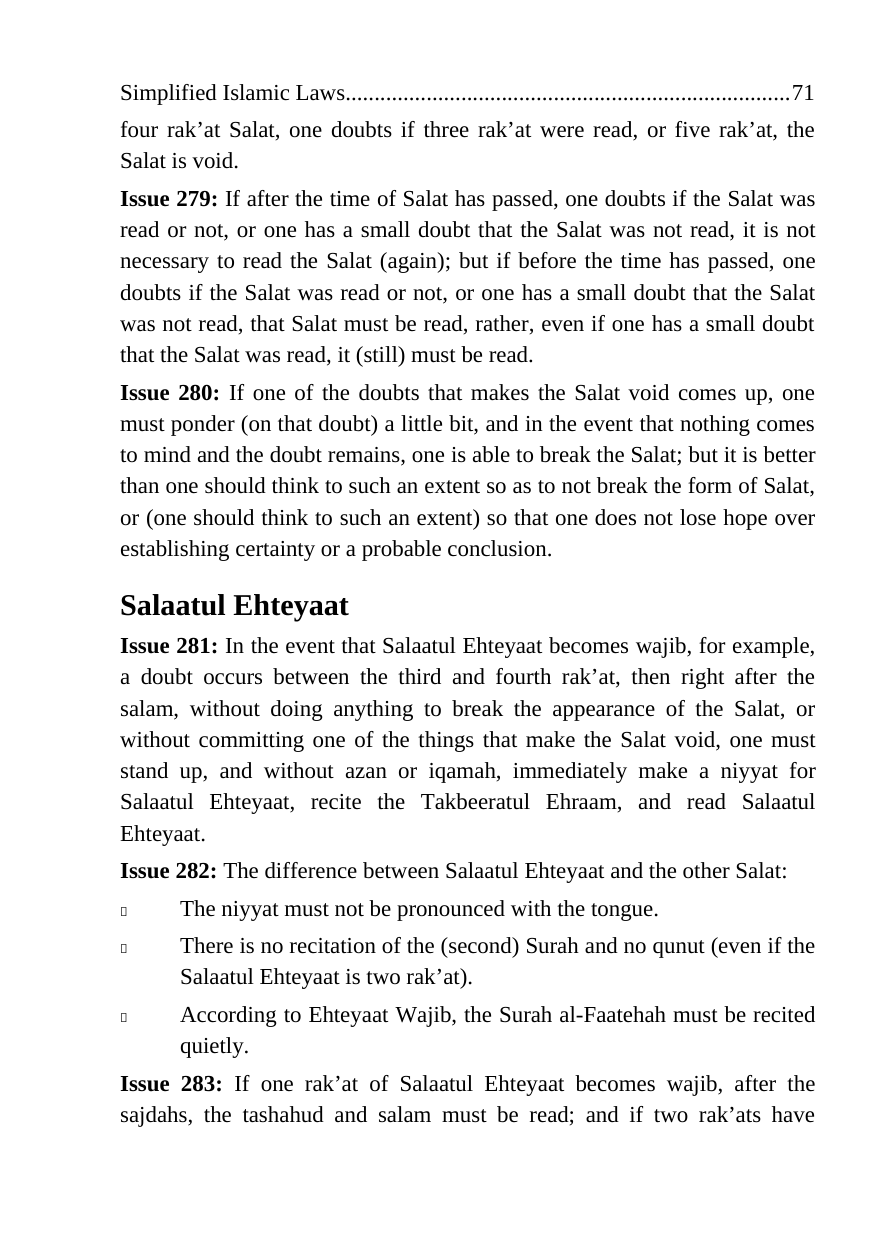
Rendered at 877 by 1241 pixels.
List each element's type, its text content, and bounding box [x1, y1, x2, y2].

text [120, 1066, 817, 1128]
text  According to Ehteyaat Wajib, the Surah al-Faatehah must be recited quietly. [120, 997, 817, 1060]
text  There is no recitation of the (second) Surah and no qunut (even if the Salaatul Ehteyaat is two rak’at). [120, 928, 817, 991]
text Issue 281: In the event that Salaatul Ehteyaat becomes wajib, for example, a doubt occurs between the third and fourth rak’at, then right after the salam, without doing anything to break the appearance of the Salat, or without committing one of the things that make the Salat void, one must stand up, and without azan or iqamah, immediately make a niyyat for Salaatul Ehteyaat, recite the Takbeeratul Ehraam, and read Salaatul Ehteyaat. [120, 628, 817, 847]
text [120, 112, 817, 175]
text Issue 282: The difference between Salaatul Ehteyaat and the other Salat: [120, 853, 817, 885]
subtitle Salaatul Ehteyaat [120, 587, 817, 622]
text Issue 280: If one of the doubts that makes the Salat void comes up, one must ponder (on that doubt) a little bit, and in the event that nothing comes to mind and the doubt remains, one is able to break the Salat; but it is better than one should think to such an extent so as to not break the form of Salat, or (one should think to such an extent) so that one does not lose hope over establishing certainty or a probable conclusion. [120, 375, 817, 562]
text Issue 279: If after the time of Salat has passed, one doubts if the Salat was read or not, or one has a small doubt that the Salat was not read, it is not necessary to read the Salat (again); but if before the time has passed, one doubts if the Salat was read or not, or one has a small doubt that the Salat was not read, that Salat must be read, rather, even if one has a small doubt that the Salat was read, it (still) must be read. [120, 181, 817, 369]
text  The niyyat must not be pronounced with the tongue. [120, 891, 817, 922]
